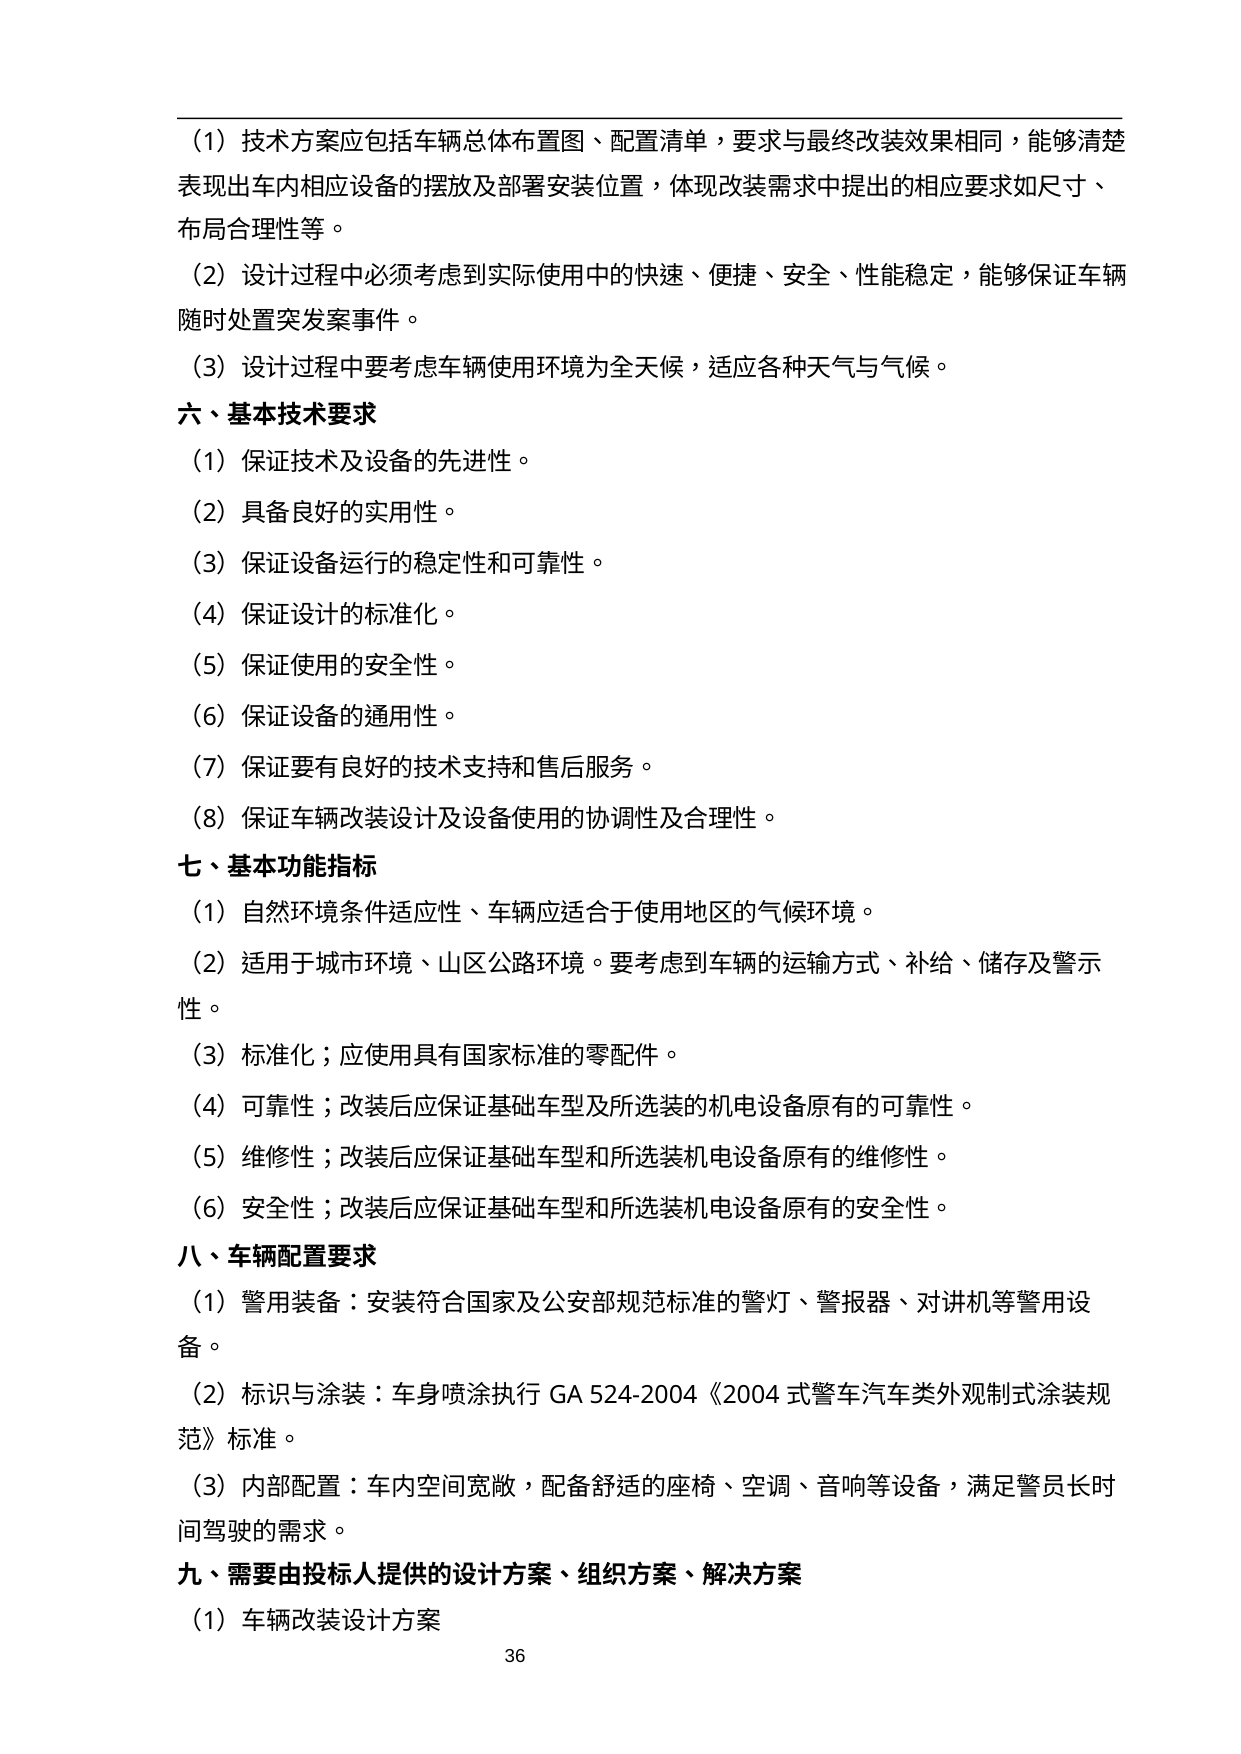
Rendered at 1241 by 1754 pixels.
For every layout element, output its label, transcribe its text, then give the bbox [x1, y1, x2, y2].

text （7）保证要有良好的技术支持和售后服务。 [177, 750, 1132, 784]
text （3）设计过程中要考虑车辆使用环境为全天候，适应各种天气与气候。 [177, 349, 1132, 383]
text （6）安全性；改装后应保证基础车型和所选装机电设备原有的安全性。 [177, 1191, 1132, 1225]
text 九、需要由投标人提供的设计方案、组织方案、解决方案 [177, 1560, 1132, 1588]
text （1）警用装备：安装符合国家及公安部规范标准的警灯、警报器、对讲机等警用设备。 [177, 1285, 1132, 1362]
text （1）保证技术及设备的先进性。 [177, 444, 1132, 478]
text 六、基本技术要求 [177, 401, 1132, 429]
text （5）维修性；改装后应保证基础车型和所选装机电设备原有的维修性。 [177, 1140, 1132, 1174]
text （1）车辆改装设计方案 [177, 1603, 1132, 1637]
text （1）技术方案应包括车辆总体布置图、配置清单，要求与最终改装效果相同，能够清楚表现出车内相应设备的摆放及部署安装位置，体现改装需求中提出的相应要求如尺寸、布局合理性等。 [177, 123, 1132, 243]
text （3）保证设备运行的稳定性和可靠性。 [177, 546, 1132, 580]
text （5）保证使用的安全性。 [177, 648, 1132, 682]
text （3）内部配置：车内空间宽敞，配备舒适的座椅、空调、音响等设备，满足警员长时间驾驶的需求。 [177, 1468, 1132, 1545]
text 八、车辆配置要求 [177, 1242, 1132, 1271]
text （2）标识与涂装：车身喷涂执行 GA 524-2004《2004 式警车汽车类外观制式涂装规范》标准。 [177, 1377, 1132, 1454]
text （4）保证设计的标准化。 [177, 597, 1132, 631]
text （2）设计过程中必须考虑到实际使用中的快速、便捷、安全、性能稳定，能够保证车辆随时处置突发案事件。 [177, 258, 1132, 335]
text （2）具备良好的实用性。 [177, 495, 1132, 529]
text （4）可靠性；改装后应保证基础车型及所选装的机电设备原有的可靠性。 [177, 1089, 1132, 1123]
text （6）保证设备的通用性。 [177, 699, 1132, 733]
text （2）适用于城市环境、山区公路环境。要考虑到车辆的运输方式、补给、储存及警示性。 [177, 946, 1132, 1023]
text 七、基本功能指标 [177, 852, 1132, 881]
text （1）自然环境条件适应性、车辆应适合于使用地区的气候环境。 [177, 895, 1132, 929]
text （3）标准化；应使用具有国家标准的零配件。 [177, 1038, 1132, 1072]
text （8）保证车辆改装设计及设备使用的协调性及合理性。 [177, 801, 1132, 835]
